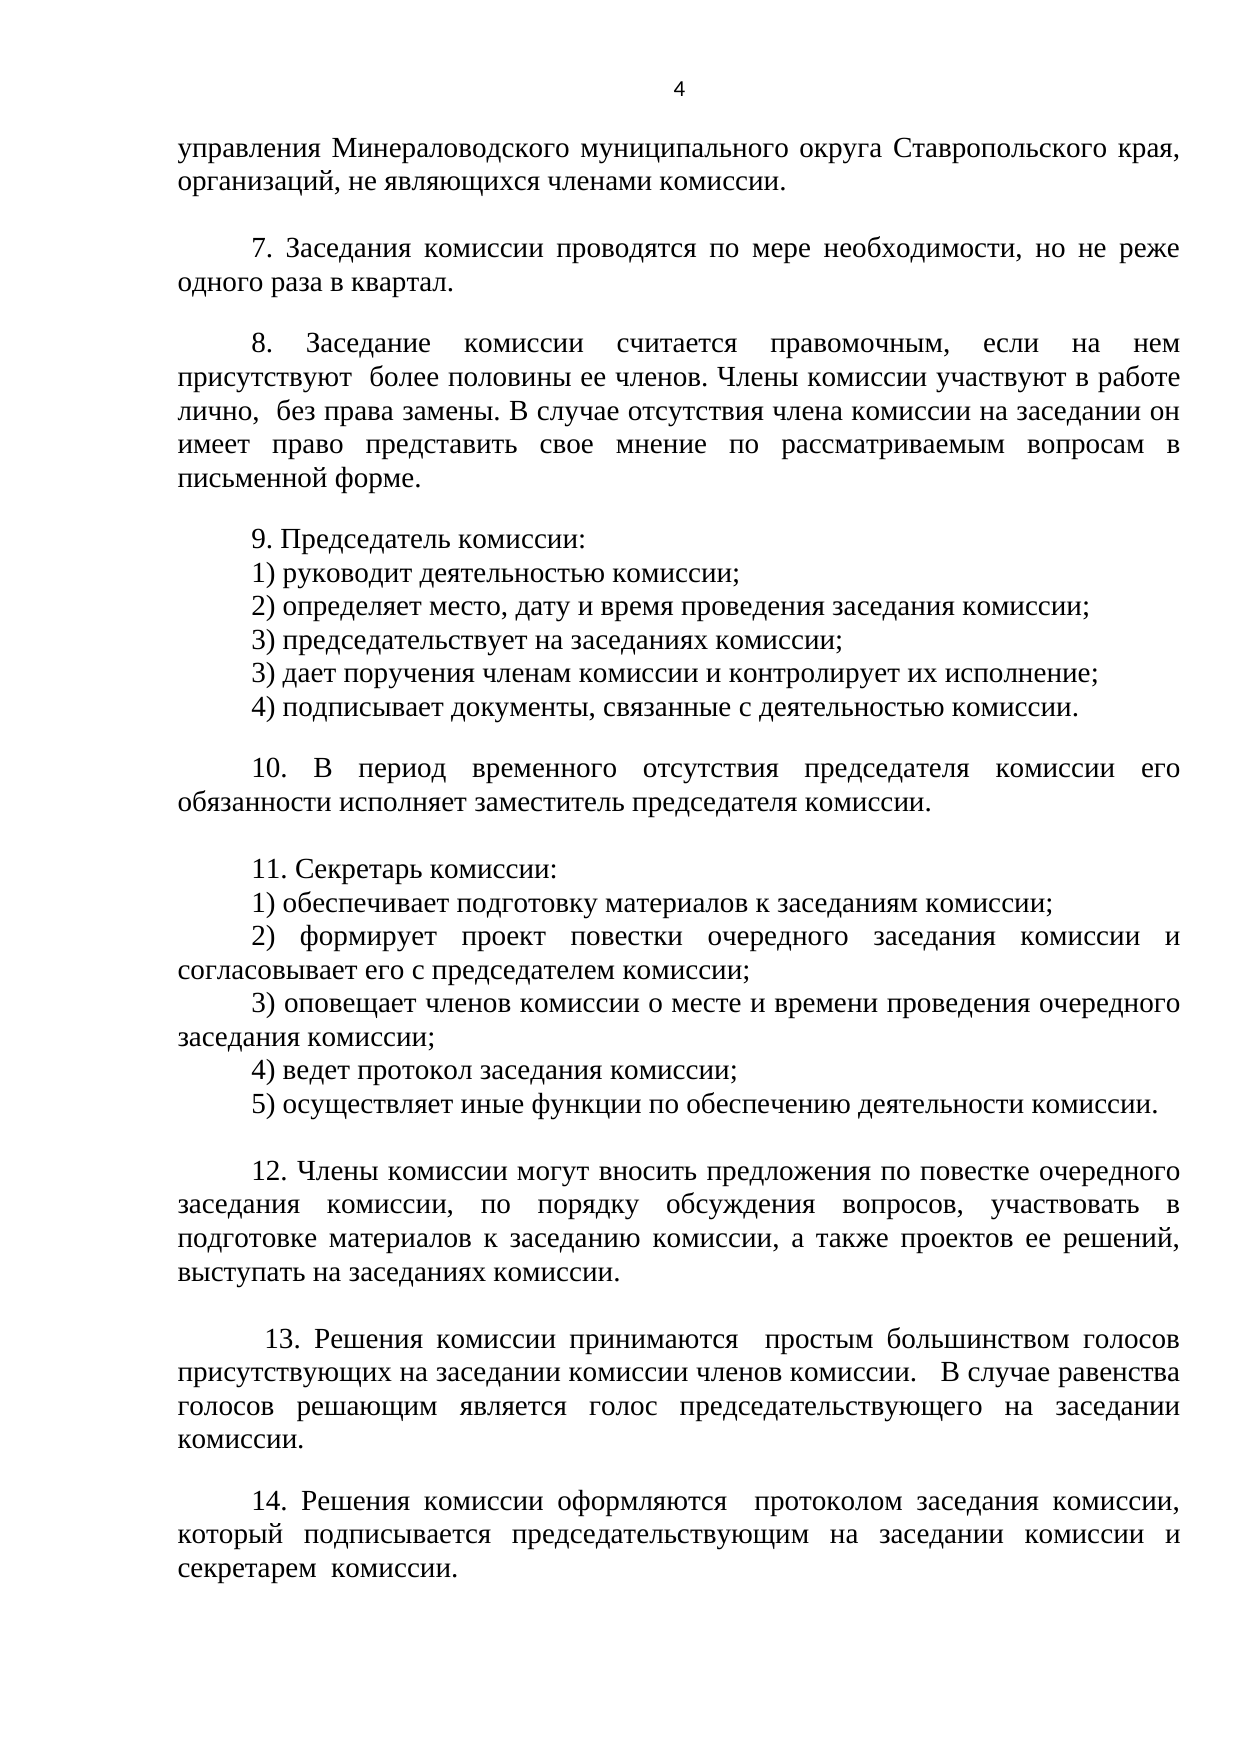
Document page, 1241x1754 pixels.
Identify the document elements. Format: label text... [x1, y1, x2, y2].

text 2) формирует проект повестки очередного заседания комиссии и согласовывает его с председателем комиссии; [177, 918, 1181, 985]
list 3) дает поручения членам комиссии и контролирует их исполнение; [177, 656, 1181, 689]
list 7. Заседания комиссии проводятся по мере необходимости, но не реже одного раза в квартал. [177, 231, 1181, 298]
text 9. Председатель комиссии: [177, 521, 1181, 555]
text 5) осуществляет иные функции по обеспечению деятельности комиссии. [177, 1086, 1181, 1119]
list 1) руководит деятельностью комиссии; [177, 555, 1181, 588]
list 2) определяет место, дату и время проведения заседания комиссии; [177, 588, 1181, 622]
list 3) председательствует на заседаниях комиссии; [177, 622, 1181, 656]
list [177, 130, 1181, 197]
text 1) обеспечивает подготовку материалов к заседаниям комиссии; [177, 885, 1181, 918]
list 13. Решения комиссии принимаются простым большинством голосов присутствующих на заседании комиссии членов комиссии. В случае равенства голосов решающим является голос председательствующего на заседании комиссии. [177, 1321, 1181, 1455]
text 3) оповещает членов комиссии о месте и времени проведения очередного заседания комиссии; [177, 985, 1181, 1052]
list 4) подписывает документы, связанные с деятельностью комиссии. [177, 689, 1181, 723]
text 12. Члены комиссии могут вносить предложения по повестке очередного заседания комиссии, по порядку обсуждения вопросов, участвовать в подготовке материалов к заседанию комиссии, а также проектов ее решений, выступать на заседаниях комиссии. [177, 1153, 1181, 1287]
list 8. Заседание комиссии считается правомочным, если на нем присутствуют более половины ее членов. Члены комиссии участвуют в работе лично, без права замены. В случае отсутствия члена комиссии на заседании он имеет право представить свое мнение по рассматриваемым вопросам в письменной форме. [177, 326, 1181, 493]
text 4) ведет протокол заседания комиссии; [177, 1052, 1181, 1086]
list 10. В период временного отсутствия председателя комиссии его обязанности исполняет заместитель председателя комиссии. [177, 751, 1181, 818]
list 14. Решения комиссии оформляются протоколом заседания комиссии, который подписывается председательствующим на заседании комиссии и секретарем комиссии. [177, 1483, 1181, 1584]
text 11. Секретарь комиссии: [177, 851, 1181, 885]
